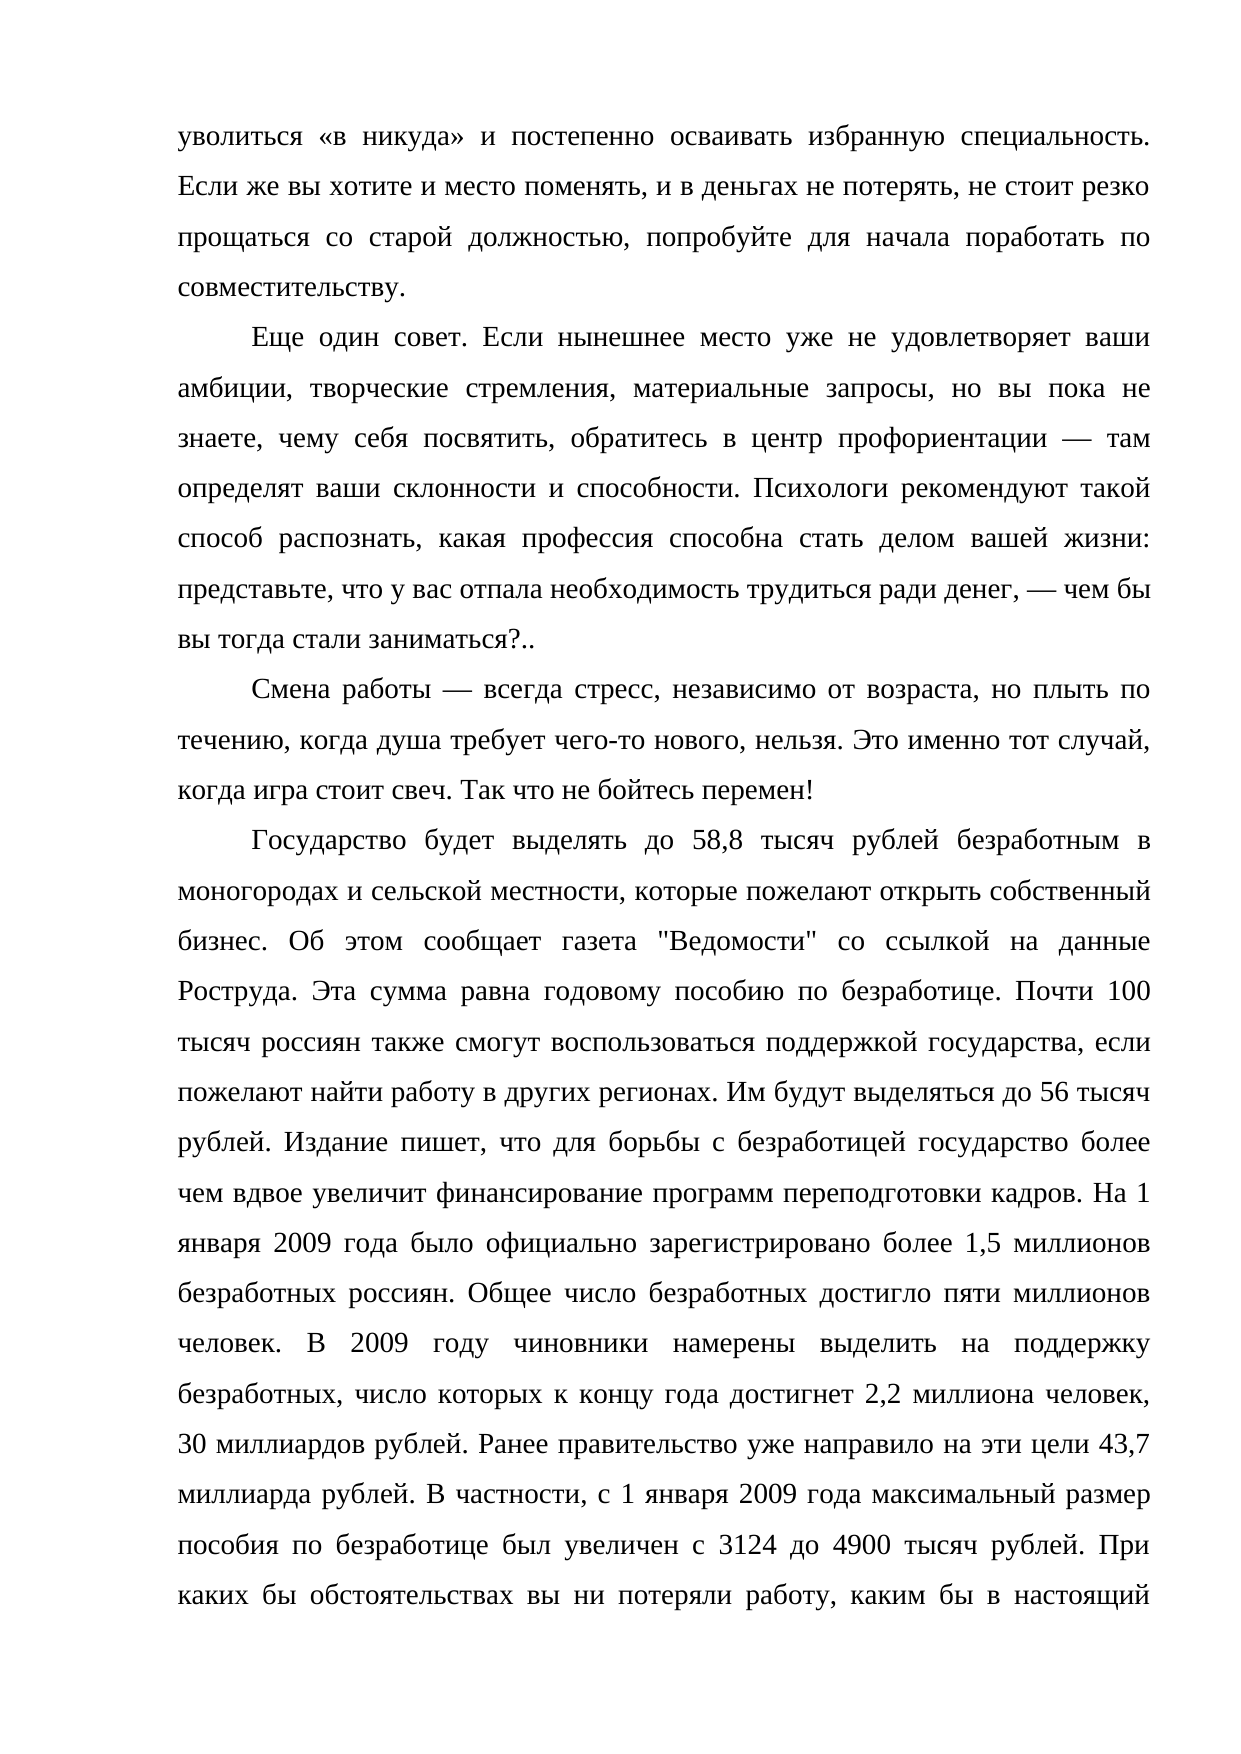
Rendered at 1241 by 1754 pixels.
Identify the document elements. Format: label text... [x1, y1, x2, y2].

text Смена работы — всегда стресс, независимо от возраста, но плыть по течению, когда душа требует чего-то нового, нельзя. Это именно тот случай, когда игра стоит свеч. Так что не бойтесь перемен! [177, 672, 1152, 806]
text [177, 822, 1152, 1611]
text Еще один совет. Если нынешнее место уже не удовлетворяет ваши амбиции, творческие стремления, материальные запросы, но вы пока не знаете, чему себя посвятить, обратитесь в центр профориентации — там определят ваши склонности и способности. Психологи рекомендуют такой способ распознать, какая профессия способна стать делом вашей жизни: представьте, что у вас отпала необходимость трудиться ради денег, — чем бы вы тогда стали заниматься?.. [177, 319, 1152, 655]
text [177, 118, 1152, 303]
